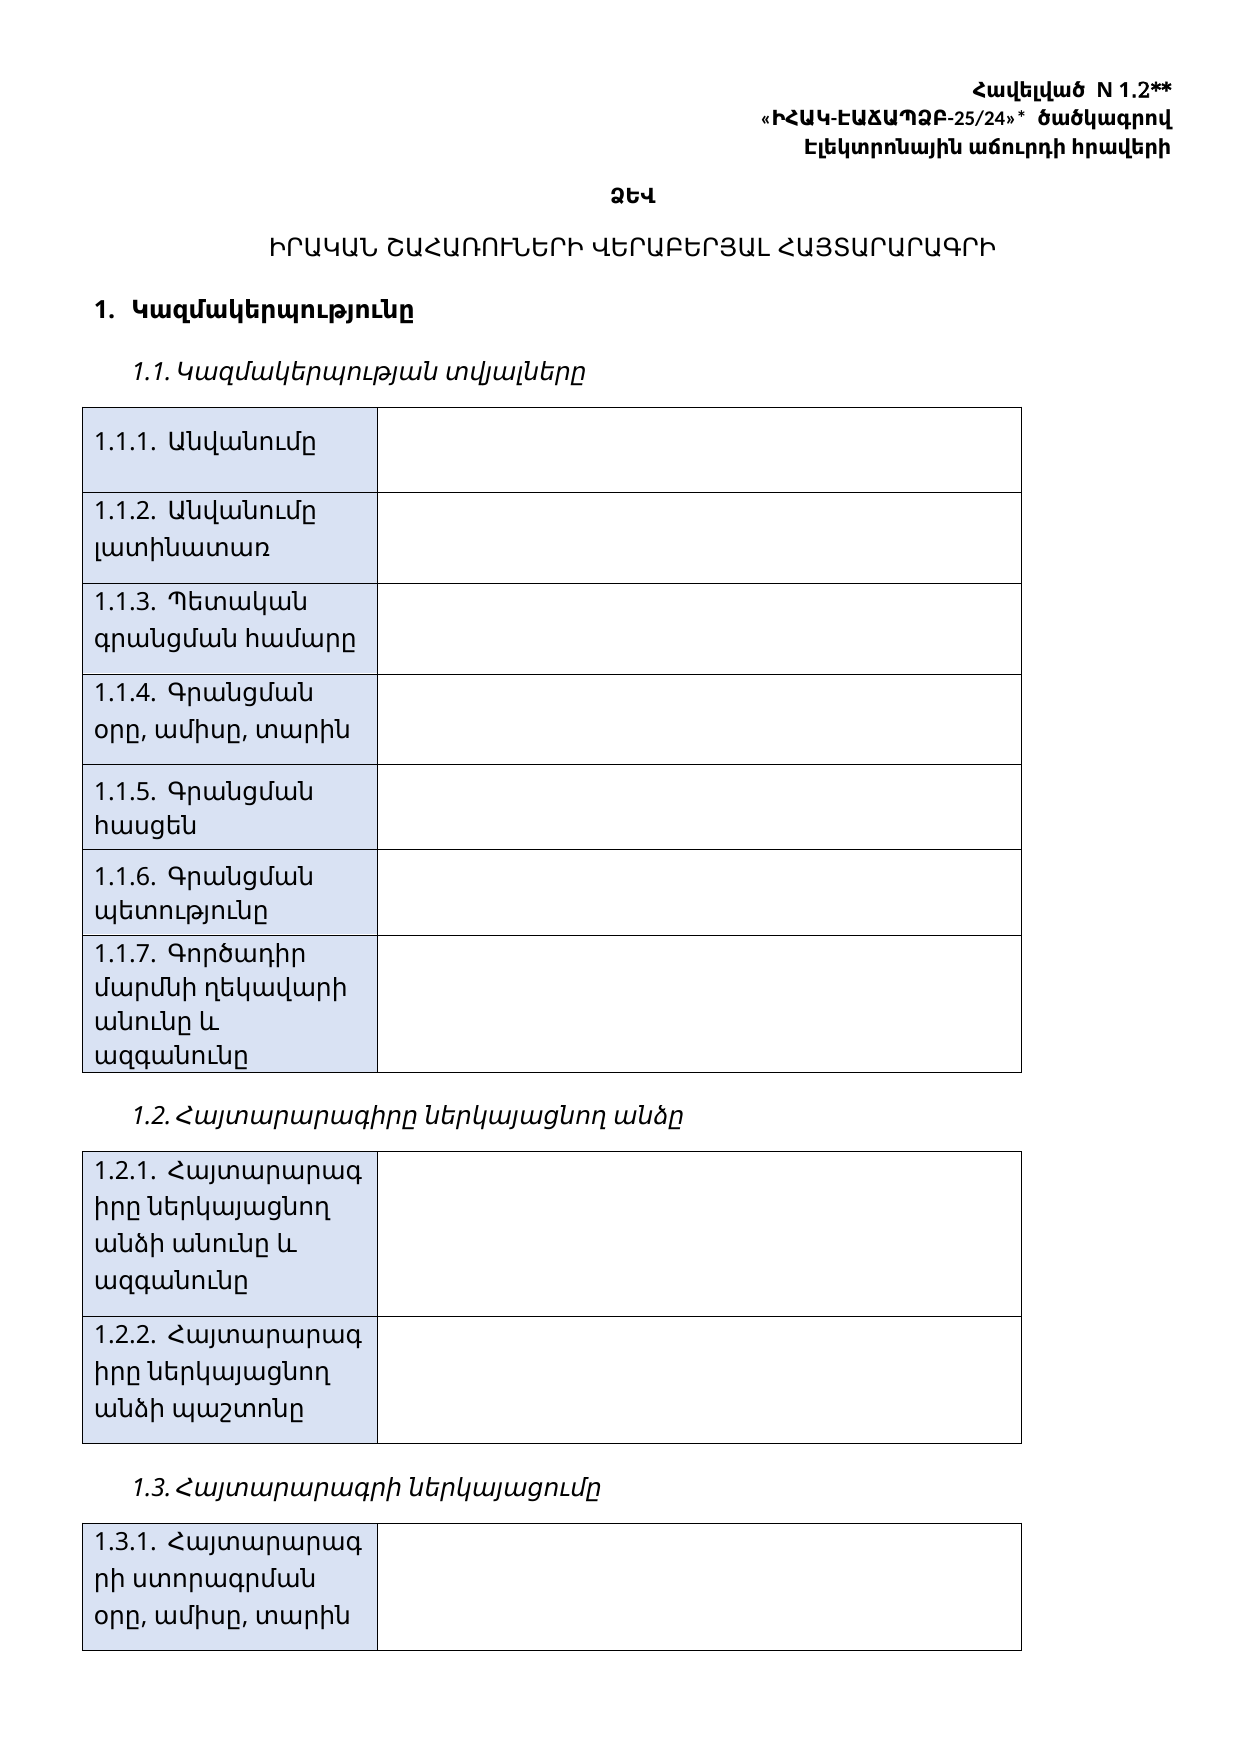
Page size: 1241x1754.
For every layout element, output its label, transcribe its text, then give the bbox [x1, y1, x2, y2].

list Հայտարարագիրը ներկայացնող անձը [131, 1098, 1171, 1132]
table_header Անվանումը [83, 408, 377, 492]
table_cell Գրանցման հասցեն [83, 765, 377, 849]
table_cell [378, 493, 1021, 583]
table_cell Հայտարարագիրը ներկայացնող անձի պաշտոնը [83, 1317, 377, 1443]
table_cell [378, 675, 1021, 764]
table_cell Անվանումը լատինատառ [83, 493, 377, 583]
text «ԻՀԱԿ-ԷԱՃԱՊՁԲ-25/24»* ծածկագրով [94, 103, 1171, 132]
table_cell Գործադիր մարմնի ղեկավարի անունը և ազգանունը [83, 936, 377, 1072]
table_cell [378, 850, 1021, 934]
table_header [378, 1152, 1021, 1316]
table_header [378, 1524, 1021, 1650]
list Կազմակերպությունը [94, 291, 1171, 326]
text Էլեկտրոնային աճուրդի հրավերի [94, 132, 1171, 160]
list Կազմակերպության տվյալները [131, 353, 1171, 387]
table_cell [378, 765, 1021, 849]
table_cell [378, 936, 1021, 1072]
text Հավելված N 1․2** [94, 75, 1171, 103]
table_cell [378, 1317, 1021, 1443]
table_cell Պետական գրանցման համարը [83, 584, 377, 673]
table_cell [378, 584, 1021, 673]
table_cell Գրանցման օրը, ամիսը, տարին [83, 675, 377, 764]
text ԻՐԱԿԱՆ ՇԱՀԱՌՈՒՆԵՐԻ ՎԵՐԱԲԵՐՅԱԼ ՀԱՅՏԱՐԱՐԱԳՐԻ [94, 233, 1171, 262]
table_header Հայտարարագիրը ներկայացնող անձի անունը և ազգանունը [83, 1152, 377, 1316]
table_header [378, 408, 1021, 492]
text ՁԵՎ [94, 184, 1171, 209]
table_cell Գրանցման պետությունը [83, 850, 377, 934]
list Հայտարարագրի ներկայացումը [131, 1469, 1171, 1503]
table_header Հայտարարագրի ստորագրման օրը, ամիսը, տարին [83, 1524, 377, 1650]
